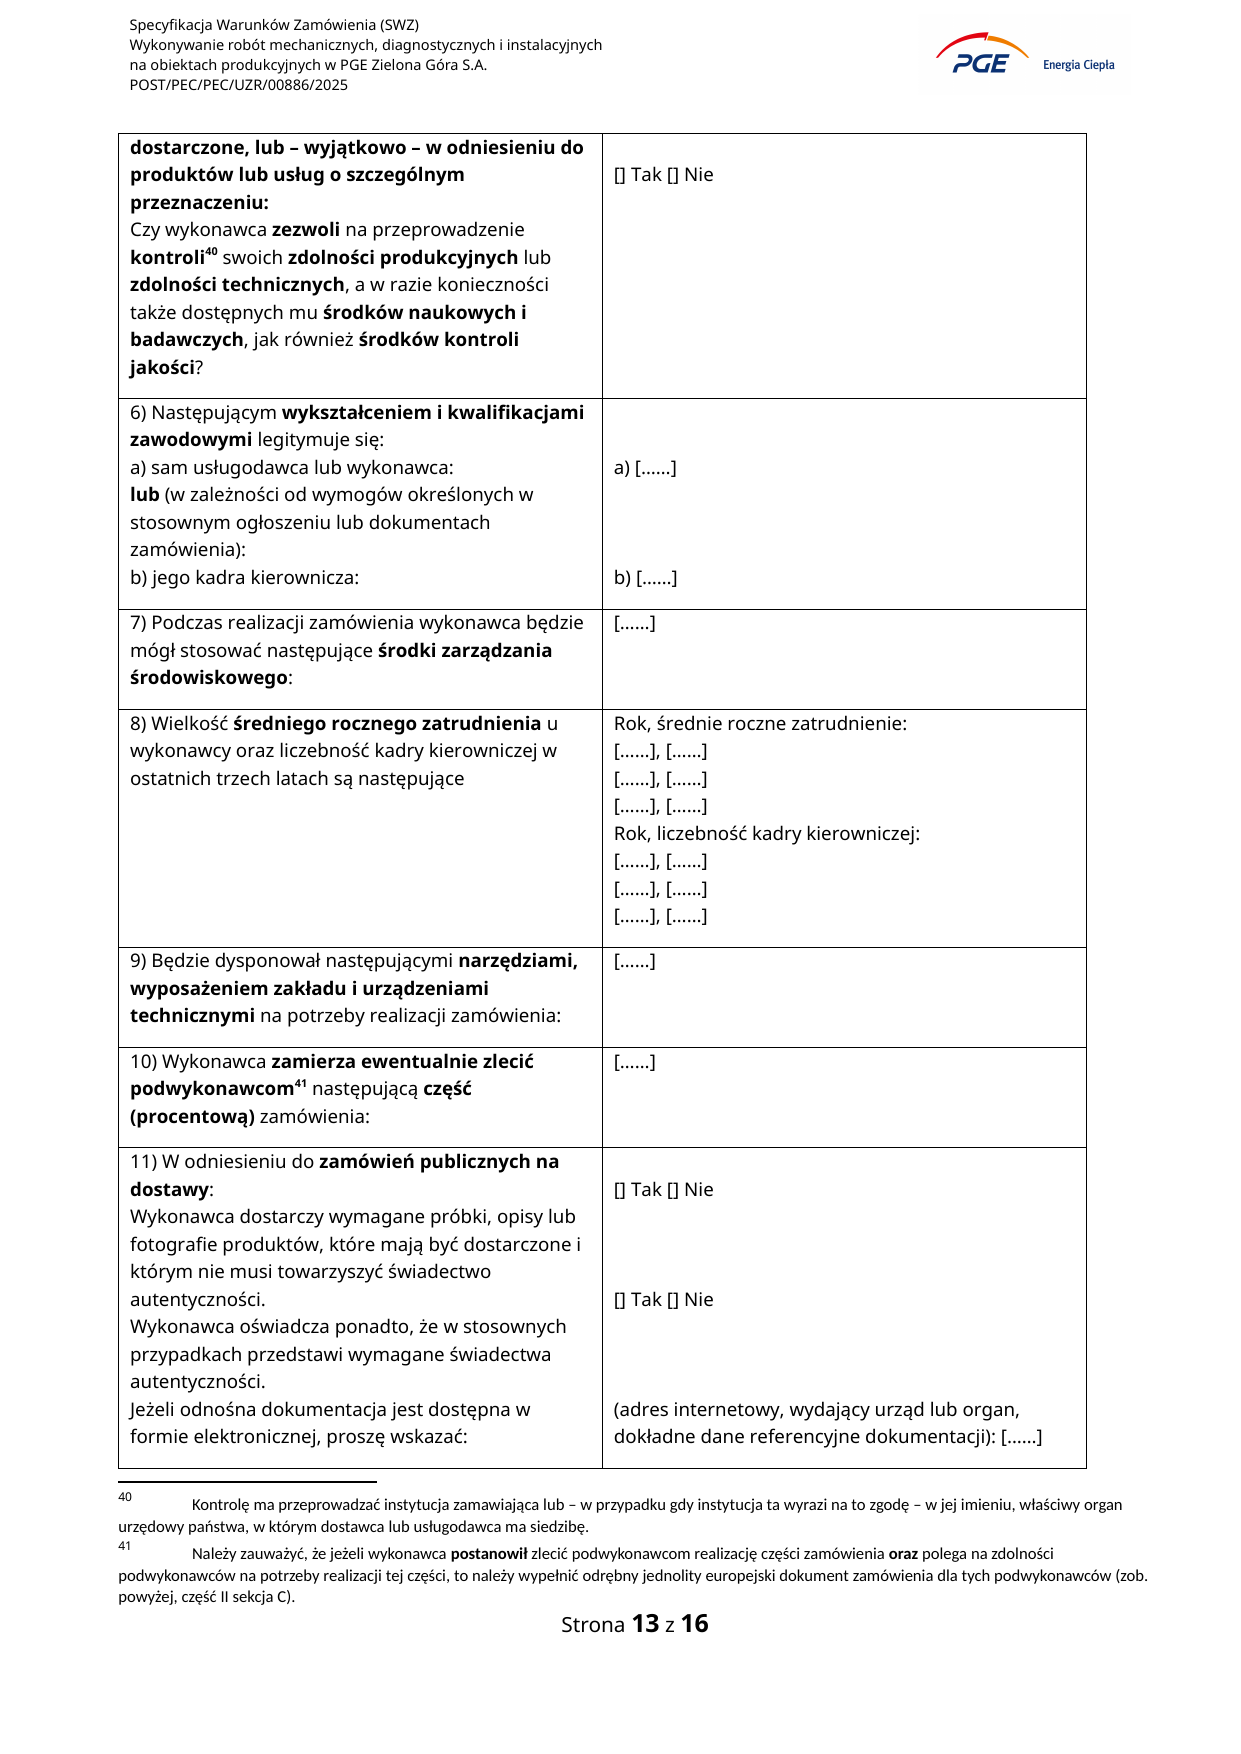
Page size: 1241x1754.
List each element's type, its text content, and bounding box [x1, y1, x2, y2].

table_cell Rok, średnie roczne zatrudnienie: [……], [……] [……], [……] [……], [……] Rok, liczebność kadry kierowniczej: [……], [……] [……], [……] [……], [……] [603, 710, 1086, 947]
table_cell 8) Wielkość średniego rocznego zatrudnienia u wykonawcy oraz liczebność kadry kierowniczej w ostatnich trzech latach są następujące [119, 710, 602, 947]
table_cell 10) Wykonawca zamierza ewentualnie zlecić podwykonawcom następującą część (procentową) zamówienia: [119, 1048, 602, 1147]
table_cell [……] [603, 948, 1086, 1047]
picture [918, 14, 1131, 95]
table_cell [] Tak [] Nie [603, 134, 1086, 398]
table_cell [119, 134, 602, 398]
table_cell 9) Będzie dysponował następującymi narzędziami, wyposażeniem zakładu i urządzeniami technicznymi na potrzeby realizacji zamówienia: [119, 948, 602, 1047]
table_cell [119, 1148, 602, 1468]
table_cell 7) Podczas realizacji zamówienia wykonawca będzie mógł stosować następujące środki zarządzania środowiskowego: [119, 610, 602, 709]
table_cell a) [……] b) [……] [603, 399, 1086, 608]
table_cell [……] [603, 1048, 1086, 1147]
table_cell [……] [603, 610, 1086, 709]
table_cell 6) Następującym wykształceniem i kwalifikacjami zawodowymi legitymuje się: a) sam usługodawca lub wykonawca: lub (w zależności od wymogów określonych w stosownym ogłoszeniu lub dokumentach zamówienia): b) jego kadra kierownicza: [119, 399, 602, 608]
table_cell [603, 1148, 1086, 1468]
